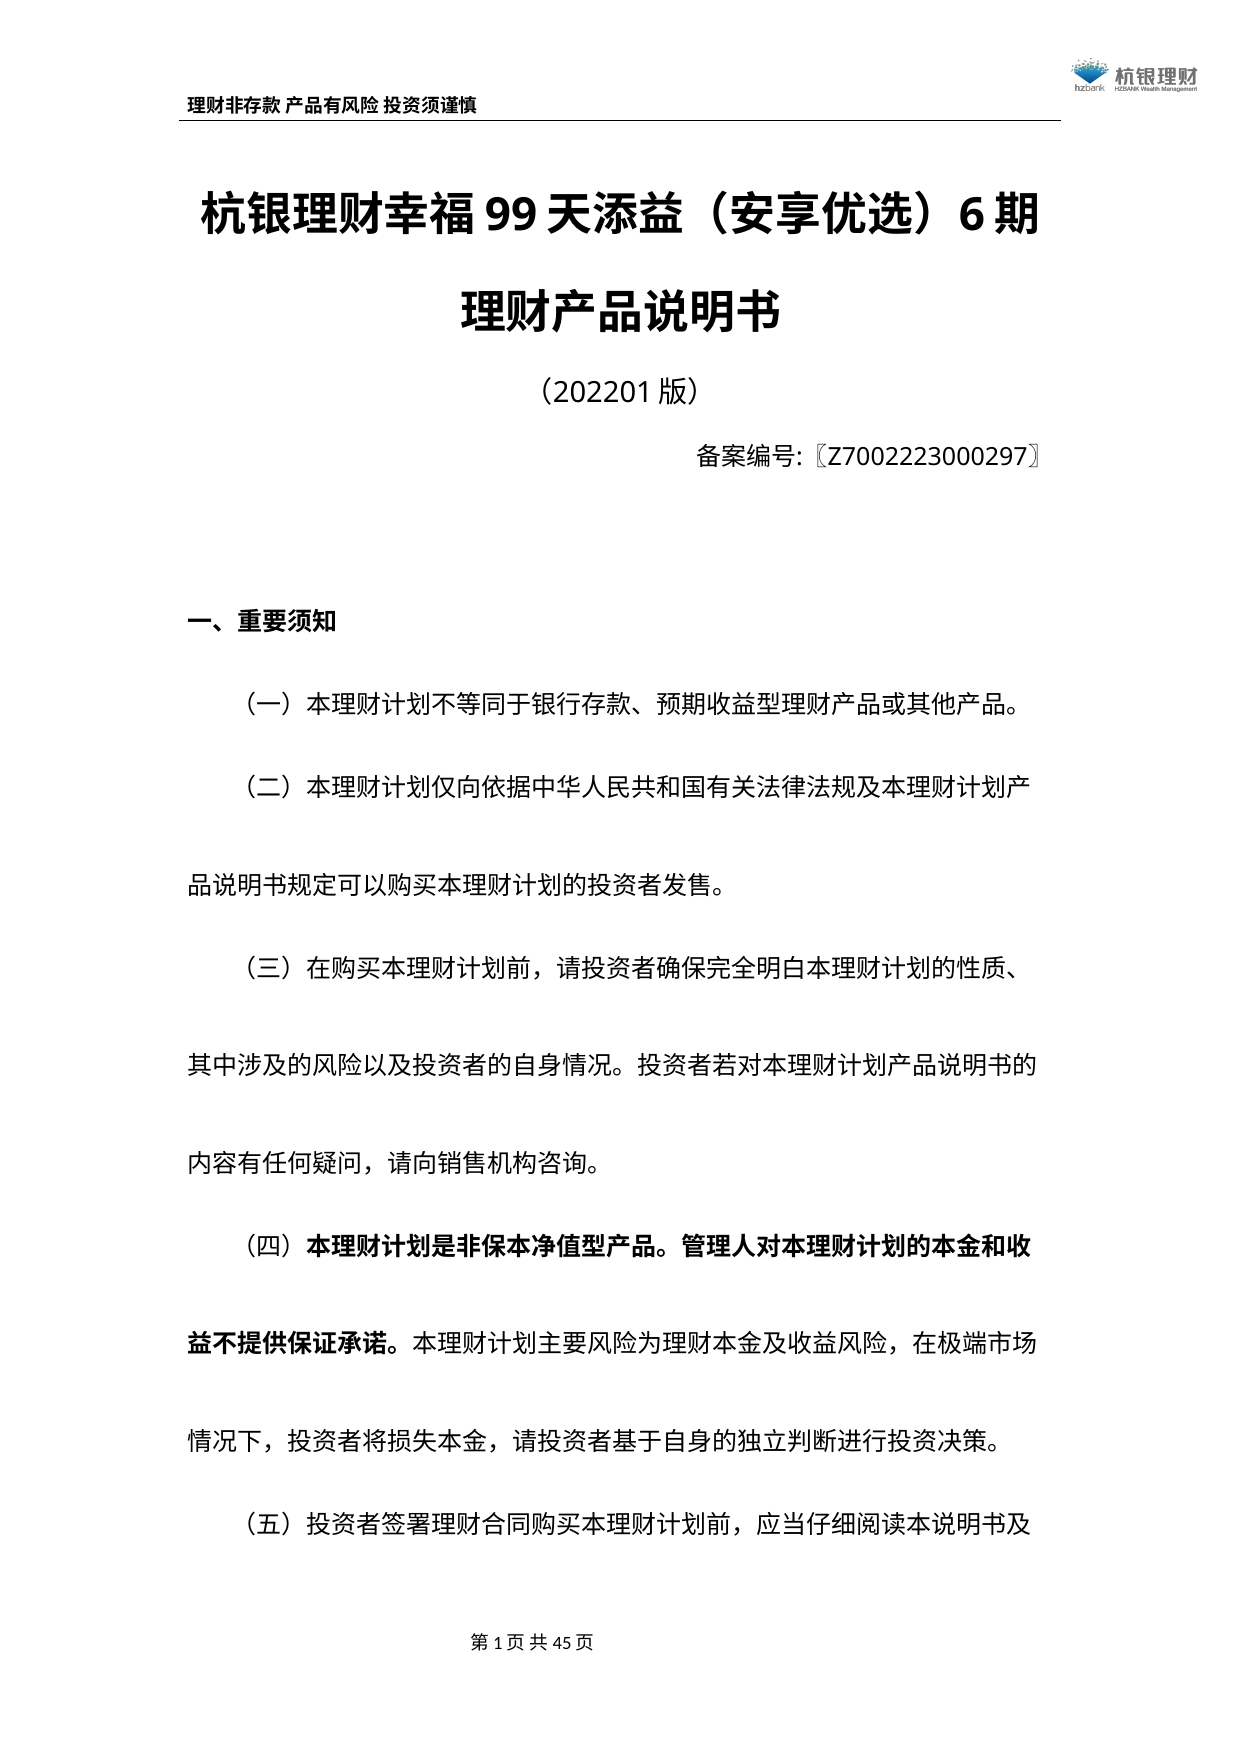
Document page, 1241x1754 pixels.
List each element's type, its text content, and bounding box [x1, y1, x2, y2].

picture [1027, 0, 1240, 151]
list 重要须知 [144, 587, 1053, 652]
list 本理财计划不等同于银行存款、预期收益型理财产品或其他产品。 [187, 670, 1053, 735]
text 备案编号:〖Z7002223000297〗 [187, 422, 1053, 487]
list 在购买本理财计划前，请投资者确保完全明白本理财计划的性质、其中涉及的风险以及投资者的自身情况。投资者若对本理财计划产品说明书的内容有任何疑问，请向销售机构咨询。 [187, 934, 1053, 1194]
list 本理财计划是非保本净值型产品。管理人对本理财计划的本金和收益不提供保证承诺。本理财计划主要风险为理财本金及收益风险，在极端市场情况下，投资者将损失本金，请投资者基于自身的独立判断进行投资决策。 [187, 1212, 1053, 1472]
list 本理财计划仅向依据中华人民共和国有关法律法规及本理财计划产品说明书规定可以购买本理财计划的投资者发售。 [187, 753, 1053, 916]
text 杭银理财幸福99天添益（安享优选）6期理财产品说明书 [187, 162, 1053, 357]
text （202201版） [187, 357, 1053, 422]
